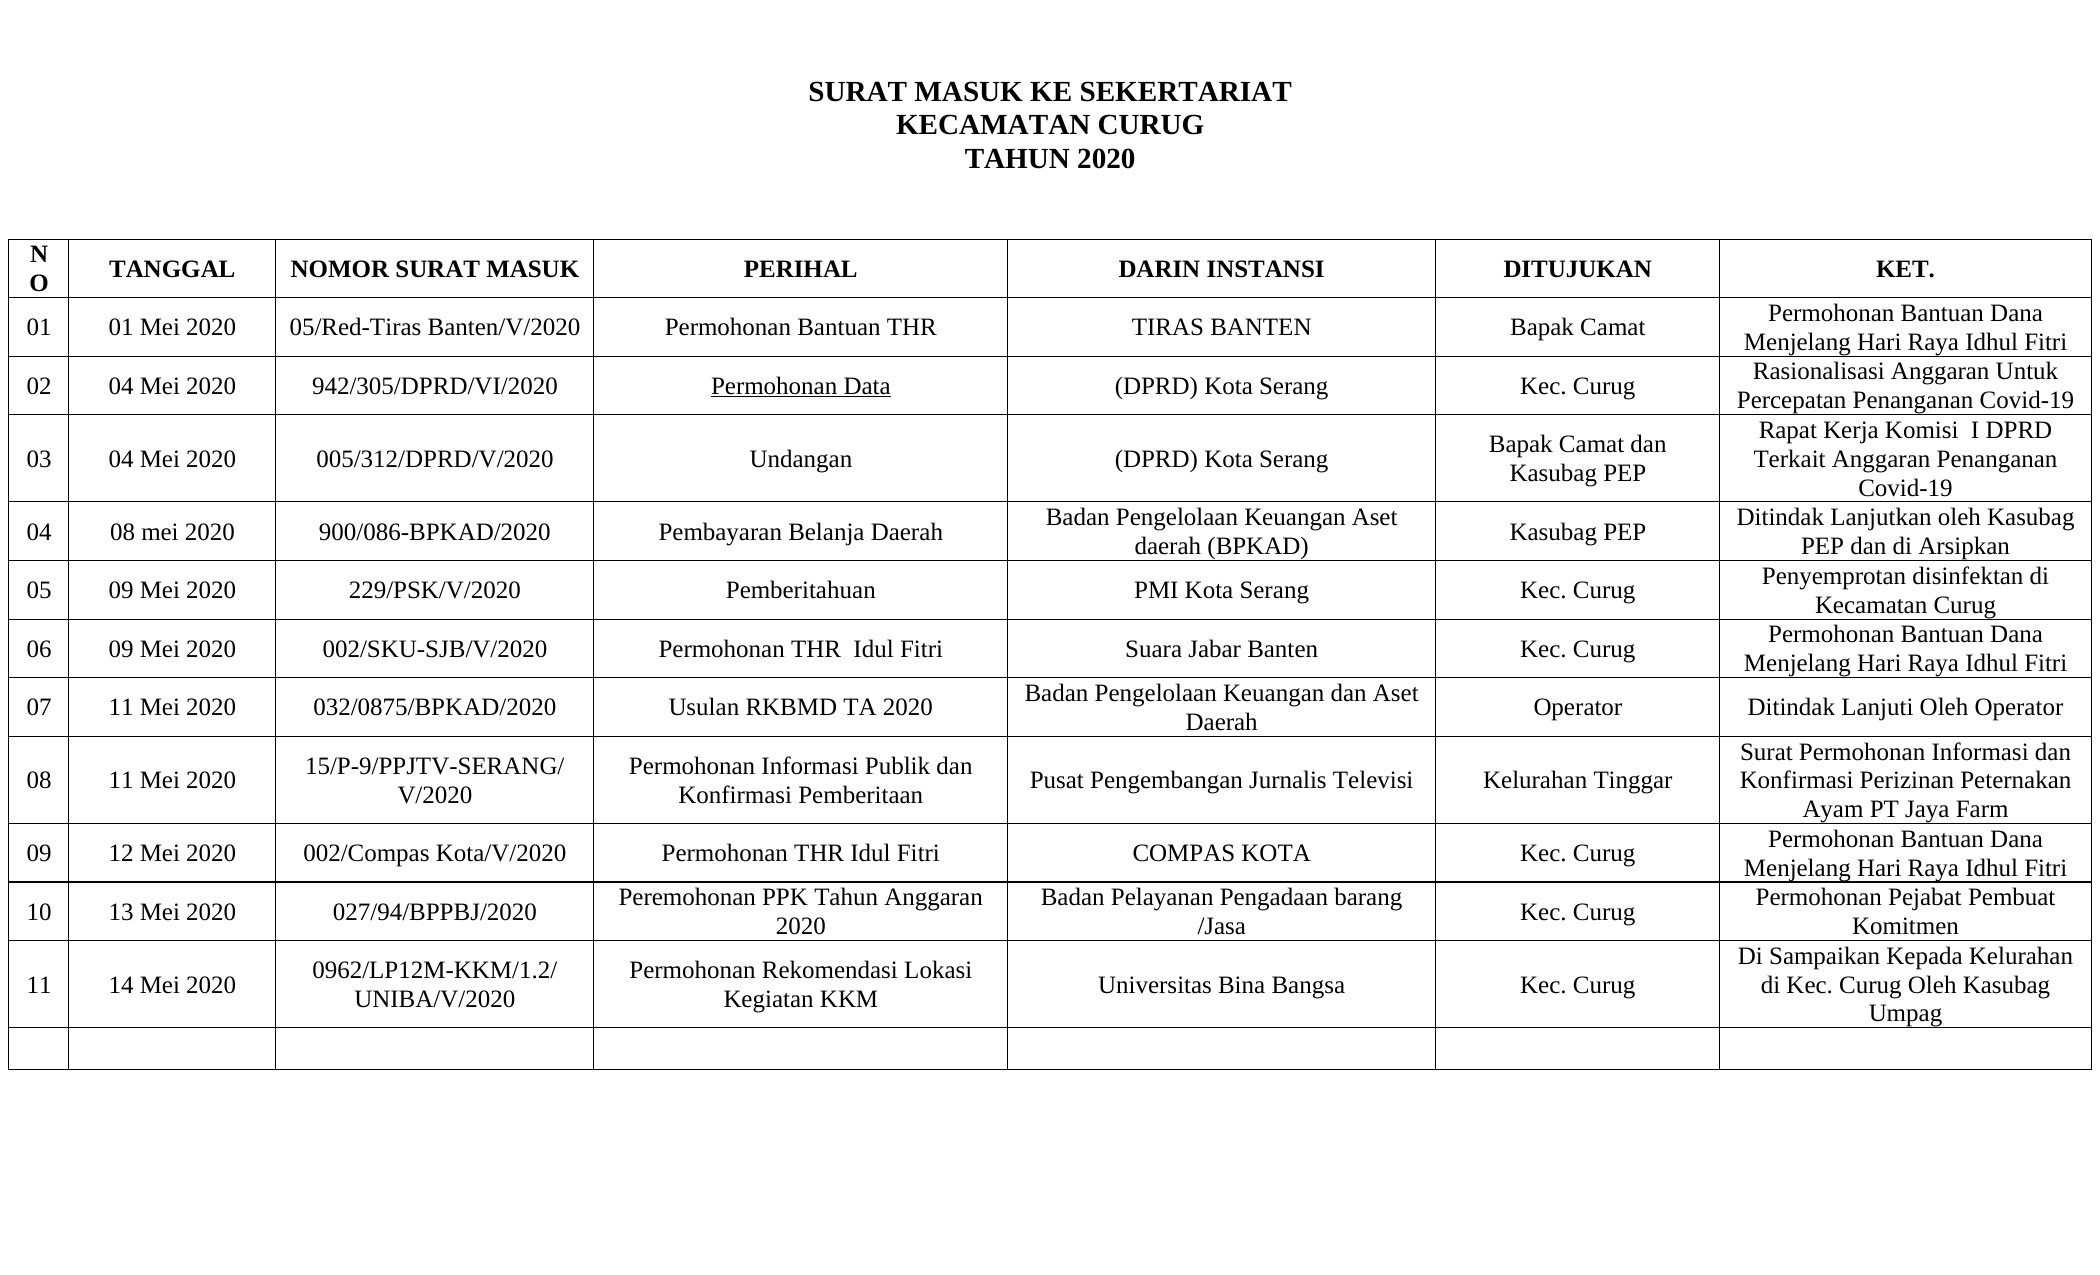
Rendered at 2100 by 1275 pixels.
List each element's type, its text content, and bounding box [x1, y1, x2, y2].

table_cell Kec. Curug [1436, 357, 1719, 414]
table_cell Kec. Curug [1436, 620, 1719, 677]
table_cell Kasubag PEP [1436, 502, 1719, 560]
table_cell Badan Pengelolaan Keuangan Aset daerah (BPKAD) [1008, 502, 1435, 560]
table_cell Bapak Camat dan Kasubag PEP [1436, 415, 1719, 501]
table_cell 09 Mei 2020 [69, 620, 275, 677]
table_cell 0962/LP12M-KKM/1.2/UNIBA/V/2020 [276, 941, 593, 1027]
table_cell Kec. Curug [1436, 561, 1719, 618]
table_cell Badan Pengelolaan Keuangan dan Aset Daerah [1008, 678, 1435, 736]
table_cell [1720, 1028, 2091, 1069]
table_cell 13 Mei 2020 [69, 883, 275, 940]
table_cell 05 [9, 561, 68, 618]
table_cell Operator [1436, 678, 1719, 736]
table_cell Suara Jabar Banten [1008, 620, 1435, 677]
table_cell [1436, 1028, 1719, 1069]
table_cell Ditindak Lanjuti Oleh Operator [1720, 678, 2091, 736]
table_header NO [9, 240, 68, 297]
table_cell Kelurahan Tinggar [1436, 737, 1719, 823]
table_cell Badan Pelayanan Pengadaan barang /Jasa [1008, 883, 1435, 940]
table_cell 01 Mei 2020 [69, 298, 275, 356]
table_cell 002/Compas Kota/V/2020 [276, 824, 593, 881]
table_cell 09 Mei 2020 [69, 561, 275, 618]
table_cell [9, 1028, 68, 1069]
table_cell Peremohonan PPK Tahun Anggaran 2020 [594, 883, 1007, 940]
table_header DARIN INSTANSI [1008, 240, 1435, 297]
table_cell 229/PSK/V/2020 [276, 561, 593, 618]
table_cell Pembayaran Belanja Daerah [594, 502, 1007, 560]
table_cell Kec. Curug [1436, 941, 1719, 1027]
table_cell Kec. Curug [1436, 824, 1719, 881]
table_cell 05/Red-Tiras Banten/V/2020 [276, 298, 593, 356]
table_cell [69, 1028, 275, 1069]
table_header KET. [1720, 240, 2091, 297]
table_cell Ditindak Lanjutkan oleh Kasubag PEP dan di Arsipkan [1720, 502, 2091, 560]
table_cell [1008, 1028, 1435, 1069]
table_cell 005/312/DPRD/V/2020 [276, 415, 593, 501]
table_cell 12 Mei 2020 [69, 824, 275, 881]
table_cell Permohonan Informasi Publik dan Konfirmasi Pemberitaan [594, 737, 1007, 823]
table_cell COMPAS KOTA [1008, 824, 1435, 881]
table_cell 04 Mei 2020 [69, 415, 275, 501]
table_cell Usulan RKBMD TA 2020 [594, 678, 1007, 736]
table_header NOMOR SURAT MASUK [276, 240, 593, 297]
table_cell Pusat Pengembangan Jurnalis Televisi [1008, 737, 1435, 823]
table_cell 11 [9, 941, 68, 1027]
table_cell Universitas Bina Bangsa [1008, 941, 1435, 1027]
table_cell [594, 1028, 1007, 1069]
table_cell Permohonan Bantuan Dana Menjelang Hari Raya Idhul Fitri [1720, 298, 2091, 356]
table_cell Rapat Kerja Komisi I DPRD Terkait Anggaran Penanganan Covid-19 [1720, 415, 2091, 501]
table_header TANGGAL [69, 240, 275, 297]
table_header PERIHAL [594, 240, 1007, 297]
table_cell 04 Mei 2020 [69, 357, 275, 414]
table_cell Di Sampaikan Kepada Kelurahan di Kec. Curug Oleh Kasubag Umpag [1720, 941, 2091, 1027]
table_cell 08 [9, 737, 68, 823]
table_cell Kec. Curug [1436, 883, 1719, 940]
table_cell 06 [9, 620, 68, 677]
table_cell Permohonan Pejabat Pembuat Komitmen [1720, 883, 2091, 940]
table_cell PMI Kota Serang [1008, 561, 1435, 618]
table_cell 04 [9, 502, 68, 560]
table_cell 07 [9, 678, 68, 736]
table_cell 14 Mei 2020 [69, 941, 275, 1027]
table_cell 02 [9, 357, 68, 414]
table_cell Permohonan THR Idul Fitri [594, 620, 1007, 677]
table_cell (DPRD) Kota Serang [1008, 415, 1435, 501]
table_cell Surat Permohonan Informasi dan Konfirmasi Perizinan Peternakan Ayam PT Jaya Farm [1720, 737, 2091, 823]
table_cell Rasionalisasi Anggaran Untuk Percepatan Penanganan Covid-19 [1720, 357, 2091, 414]
table_cell 002/SKU-SJB/V/2020 [276, 620, 593, 677]
table_cell 900/086-BPKAD/2020 [276, 502, 593, 560]
table_cell 942/305/DPRD/VI/2020 [276, 357, 593, 414]
table_header DITUJUKAN [1436, 240, 1719, 297]
table_cell Permohonan Bantuan THR [594, 298, 1007, 356]
table_cell 09 [9, 824, 68, 881]
table_cell [276, 1028, 593, 1069]
table_cell Permohonan THR Idul Fitri [594, 824, 1007, 881]
table_cell (DPRD) Kota Serang [1008, 357, 1435, 414]
table_cell Permohonan Bantuan Dana Menjelang Hari Raya Idhul Fitri [1720, 620, 2091, 677]
table_cell Permohonan Bantuan Dana Menjelang Hari Raya Idhul Fitri [1720, 824, 2091, 881]
table_cell 10 [9, 883, 68, 940]
table_cell 027/94/BPPBJ/2020 [276, 883, 593, 940]
table_cell Penyemprotan disinfektan di Kecamatan Curug [1720, 561, 2091, 618]
table_cell Permohonan Rekomendasi Lokasi Kegiatan KKM [594, 941, 1007, 1027]
table_cell Undangan [594, 415, 1007, 501]
table_cell Bapak Camat [1436, 298, 1719, 356]
table_cell 032/0875/BPKAD/2020 [276, 678, 593, 736]
table_cell 11 Mei 2020 [69, 737, 275, 823]
table_cell Permohonan Data [594, 357, 1007, 414]
table_cell 11 Mei 2020 [69, 678, 275, 736]
table_cell 08 mei 2020 [69, 502, 275, 560]
table_cell TIRAS BANTEN [1008, 298, 1435, 356]
table_cell 15/P-9/PPJTV-SERANG/V/2020 [276, 737, 593, 823]
table_cell 03 [9, 415, 68, 501]
table_cell 01 [9, 298, 68, 356]
table_cell Pemberitahuan [594, 561, 1007, 618]
